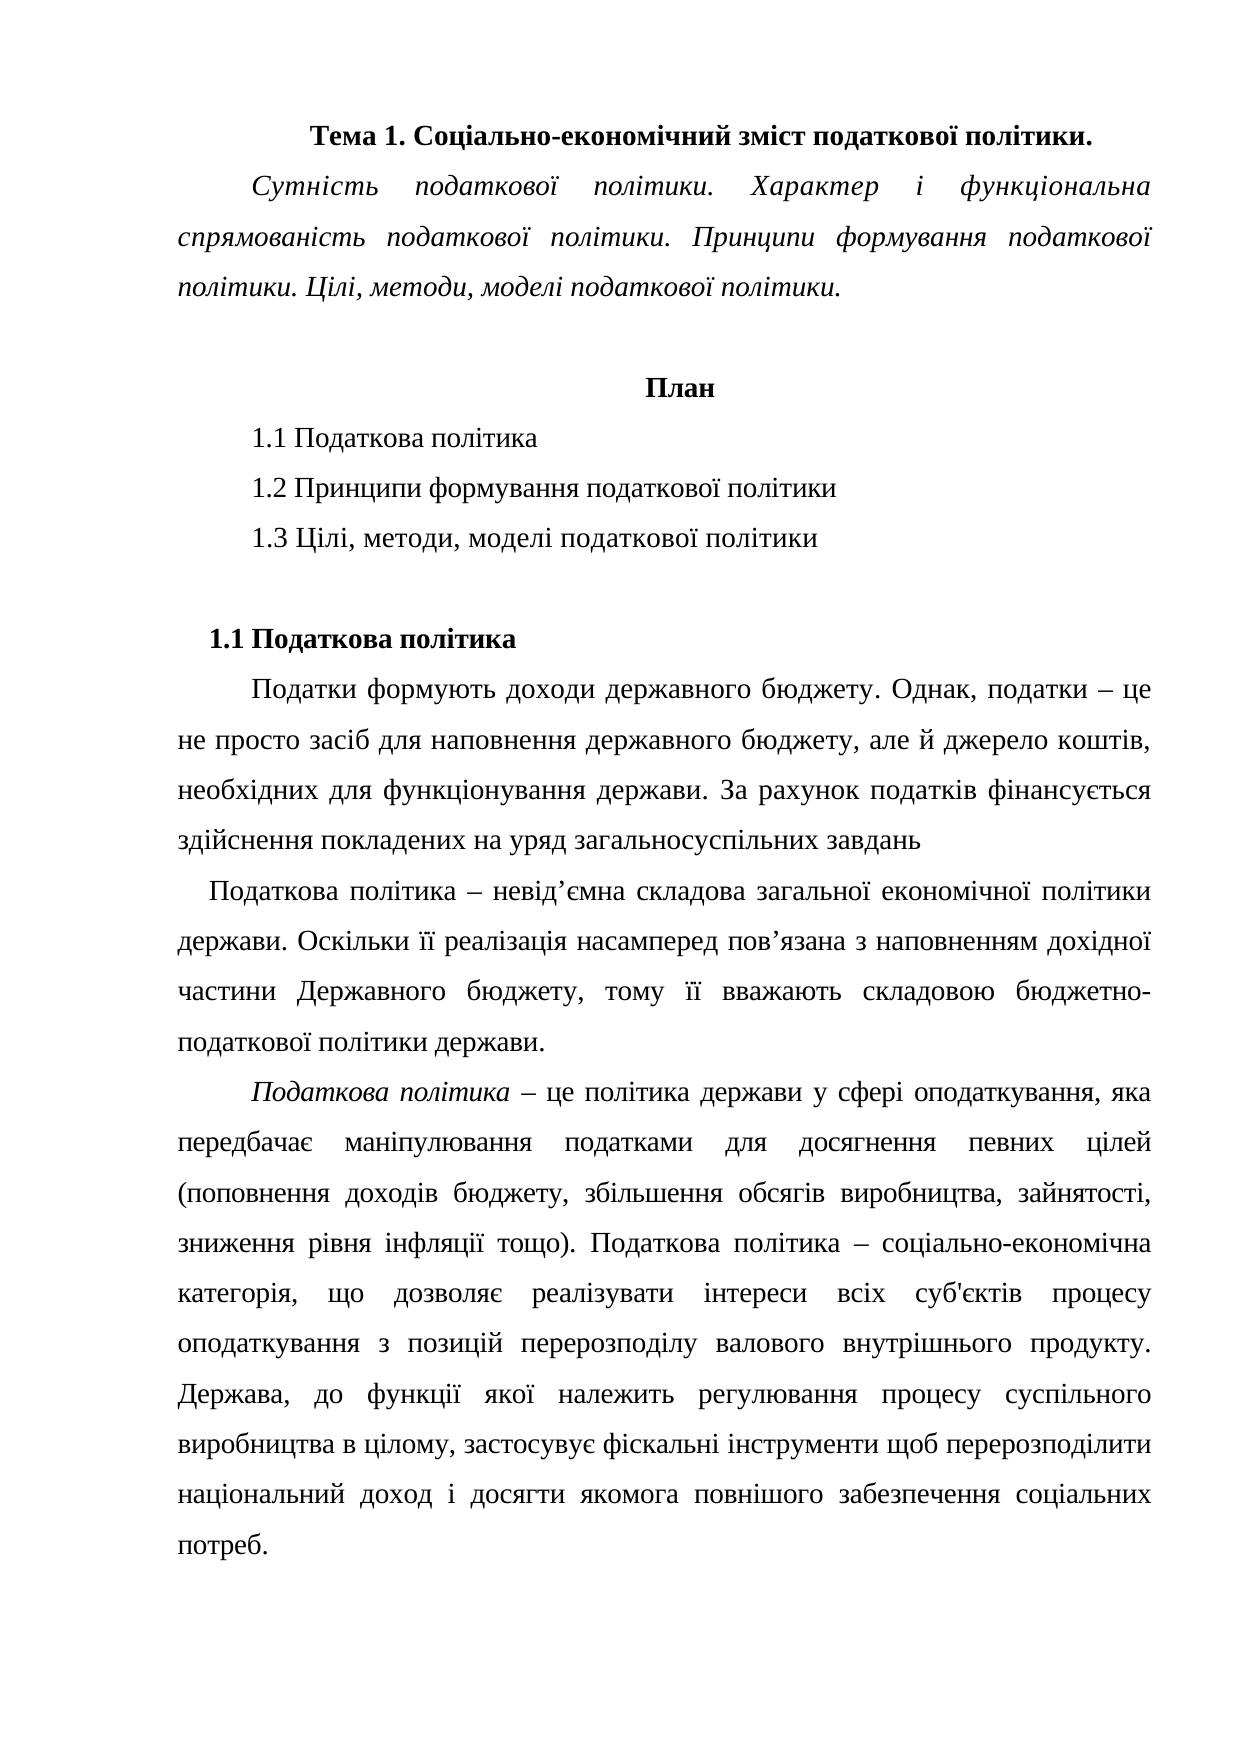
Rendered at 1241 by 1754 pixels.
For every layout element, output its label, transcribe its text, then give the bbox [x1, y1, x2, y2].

text Податкова політика – невід’ємна складова загальної економічної політики держави. Оскільки її реалізація насамперед пов’язана з наповненням дохідної частини Державного бюджету, тому її вважають складовою бюджетно-податкової політики держави. [177, 873, 1152, 1057]
text Податкова політика – це політика держави у сфері оподаткування, яка передбачає маніпулювання податками для досягнення певних цілей (поповнення доходів бюджету, збільшення обсягів виробництва, зайнятості, зниження рівня інфляції тощо). Податкова політика – соціально-економічна категорія, що дозволяє реалізувати інтереси всіх суб'єктів процесу оподаткування з позицій перерозподілу валового внутрішнього продукту. Держава, до функції якої належить регулювання процесу суспільного виробництва в цілому, застосувує фіскальні інструменти щоб перерозподілити національний доход і досягти якомога повнішого забезпечення соціальних потреб. [177, 1074, 1152, 1560]
text Податки формують доходи державного бюджету. Однак, податки – це не просто засіб для наповнення державного бюджету, але й джерело коштів, необхідних для функціонування держави. За рахунок податків фінансується здійснення покладених на уряд загальносуспільних завдань [177, 672, 1152, 856]
text Сутність податкової політики. Характер і функціональна спрямованість податкової політики. Принципи формування податкової політики. Цілі, методи, моделі податкової політики. [177, 168, 1152, 303]
text 1.2 Принципи формування податкової політики [177, 470, 1152, 504]
text 1.1 Податкова політика [177, 621, 1152, 655]
text 1.1 Податкова політика [177, 420, 1152, 453]
text 1.3 Цілі, методи, моделі податкової політики [177, 521, 1152, 554]
text Тема 1. Соціально-економічний зміст податкової політики. [177, 118, 1152, 152]
text План [177, 370, 1152, 403]
